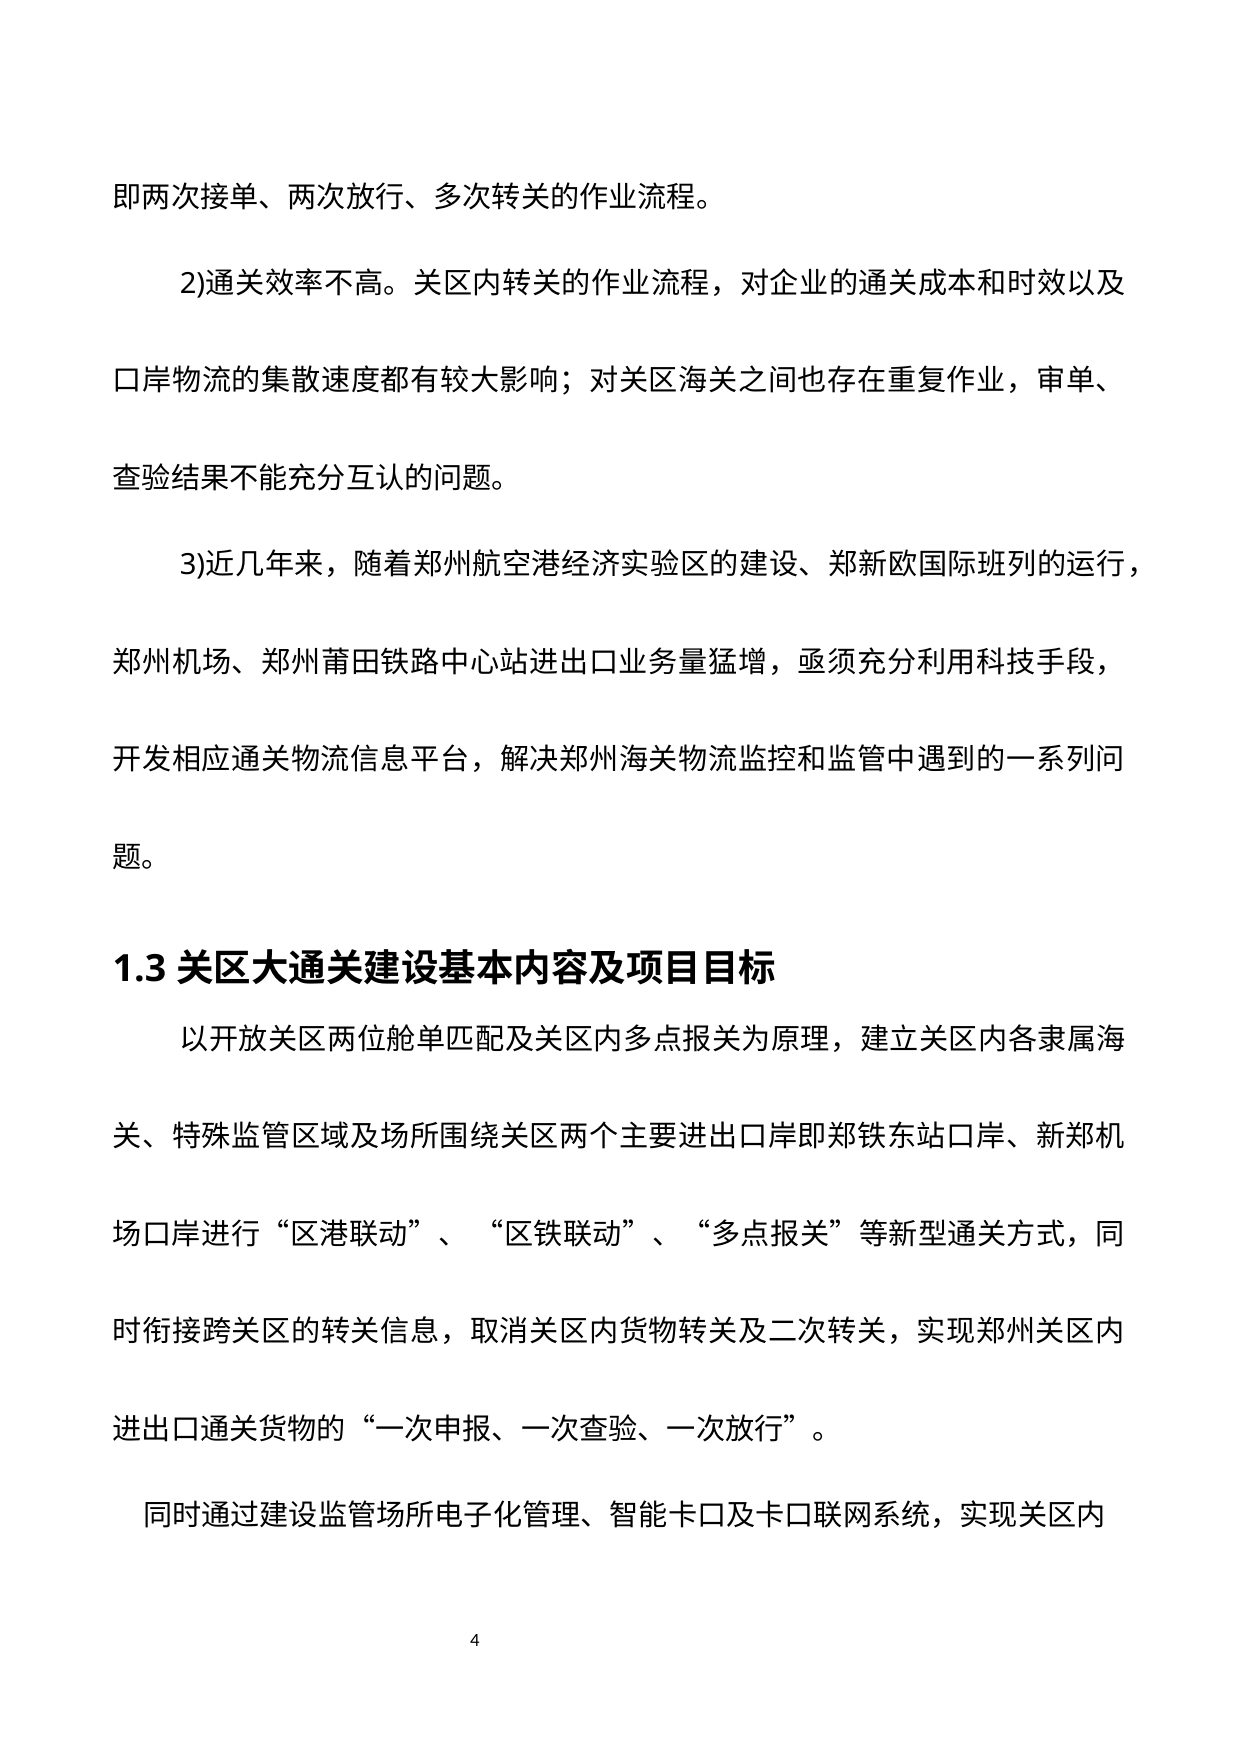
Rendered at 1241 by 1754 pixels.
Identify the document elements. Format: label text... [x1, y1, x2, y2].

list 以开放关区两位舱单匹配及关区内多点报关为原理，建立关区内各隶属海关、特殊监管区域及场所围绕关区两个主要进出口岸即郑铁东站口岸、新郑机场口岸进行“区港联动”、 “区铁联动”、“多点报关”等新型通关方式，同时衔接跨关区的转关信息，取消关区内货物转关及二次转关，实现郑州关区内进出口通关货物的“一次申报、一次查验、一次放行”。 [112, 1004, 1128, 1459]
list 2)通关效率不高。关区内转关的作业流程，对企业的通关成本和时效以及口岸物流的集散速度都有较大影响；对关区海关之间也存在重复作业，审单、查验结果不能充分互认的问题。 [112, 248, 1128, 508]
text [112, 1480, 1128, 1545]
title 1.3 关区大通关建设基本内容及项目目标 [112, 933, 1128, 998]
list 3)近几年来，随着郑州航空港经济实验区的建设、郑新欧国际班列的运行，郑州机场、郑州莆田铁路中心站进出口业务量猛增，亟须充分利用科技手段，开发相应通关物流信息平台，解决郑州海关物流监控和监管中遇到的一系列问题。 [112, 529, 1128, 887]
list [112, 162, 1128, 227]
